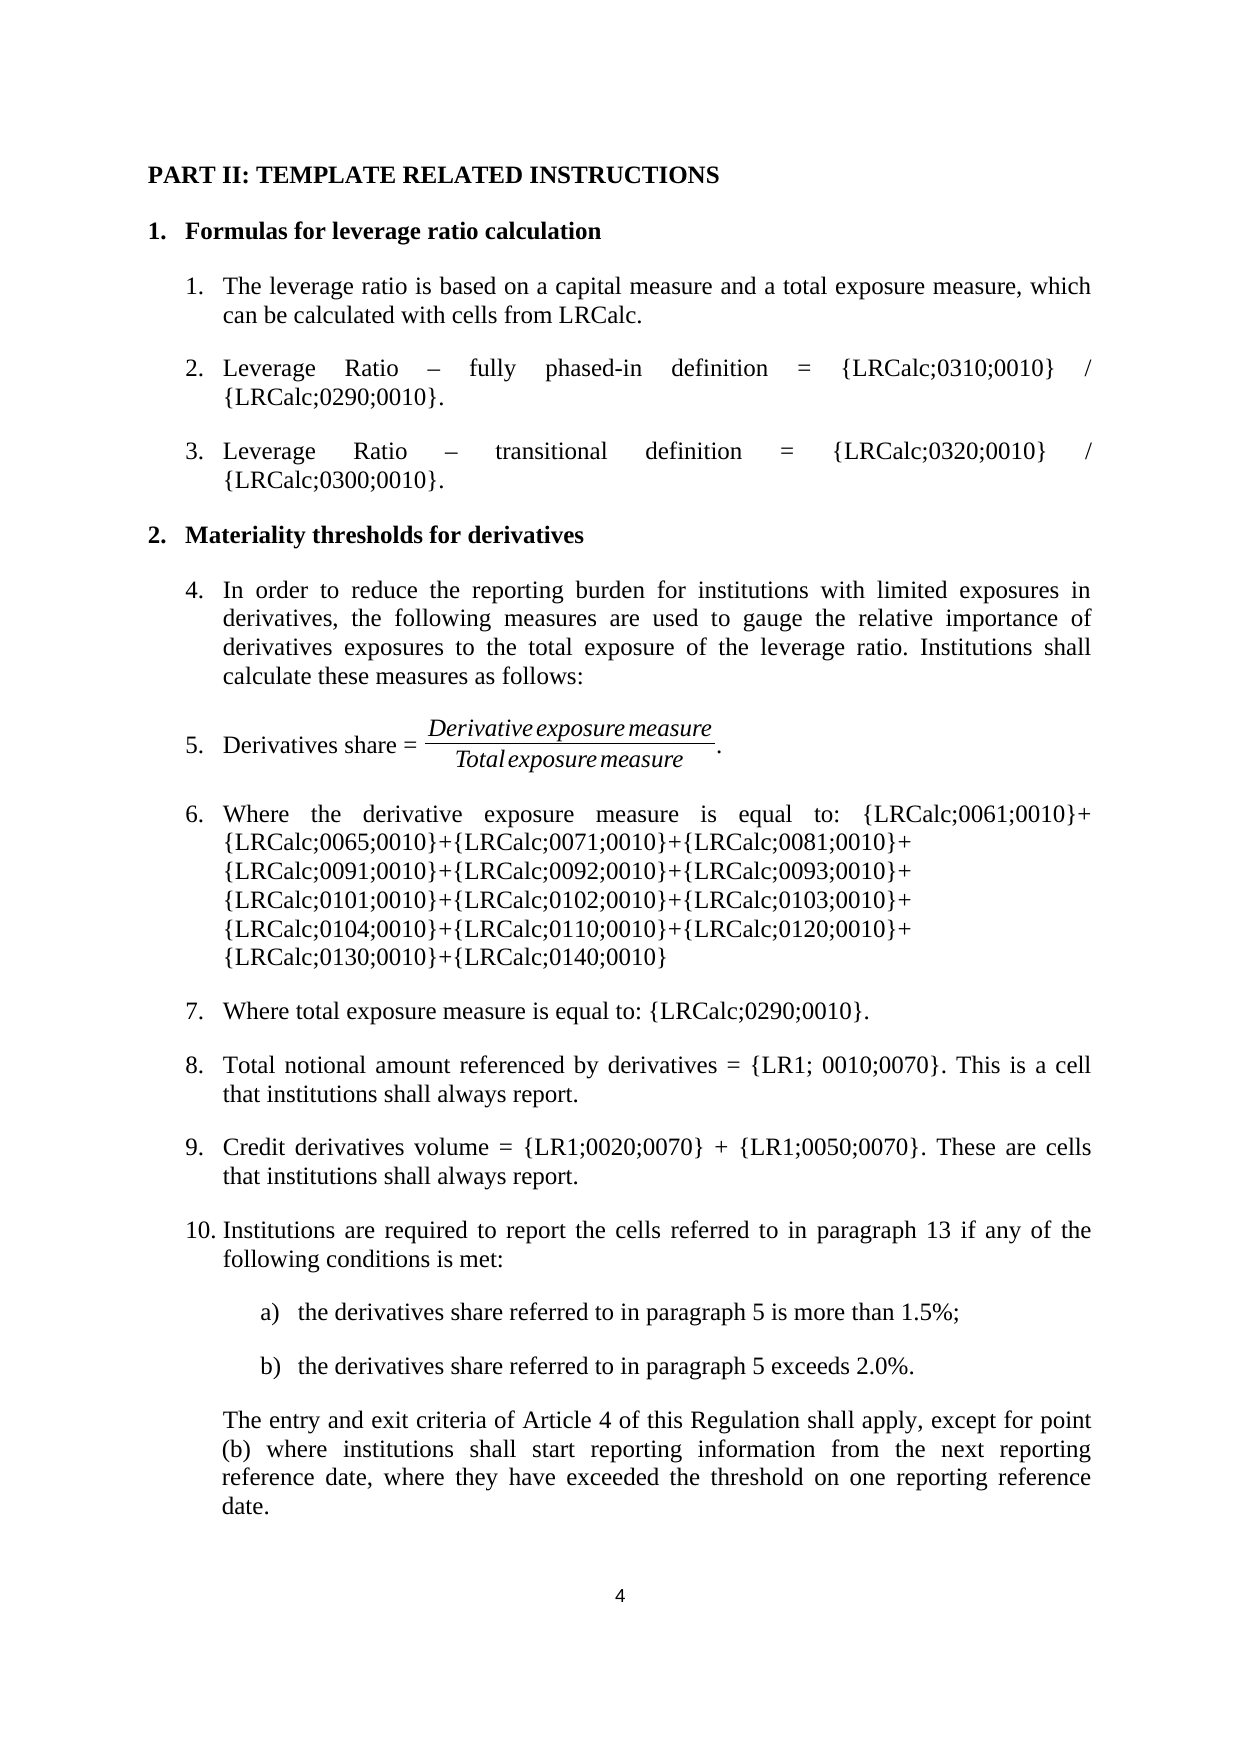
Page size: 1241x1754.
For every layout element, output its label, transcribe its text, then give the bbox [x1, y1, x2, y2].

text 6. Where the derivative exposure measure is equal to: {LRCalc;0061;0010}+{LRCalc;0065;0010}+{LRCalc;0071;0010}+{LRCalc;0081;0010}+{LRCalc;0091;0010}+{LRCalc;0092;0010}+{LRCalc;0093;0010}+{LRCalc;0101;0010}+{LRCalc;0102;0010}+{LRCalc;0103;0010}+{LRCalc;0104;0010}+{LRCalc;0110;0010}+{LRCalc;0120;0010}+{LRCalc;0130;0010}+{LRCalc;0140;0010} [185, 799, 1092, 971]
list the derivatives share referred to in paragraph 5 exceeds 2.0%. [260, 1351, 1092, 1380]
text 2. Leverage Ratio – fully phased-in definition = {LRCalc;0310;0010} / {LRCalc;0290;0010}. [185, 353, 1092, 411]
text 7. Where total exposure measure is equal to: {LRCalc;0290;0010}. [185, 996, 1092, 1025]
text 5. Derivatives share = . [185, 715, 1092, 774]
list the derivatives share referred to in paragraph 5 is more than 1.5%; [260, 1297, 1092, 1326]
text 1. Formulas for leverage ratio calculation [148, 215, 1092, 246]
text 1. The leverage ratio is based on a capital measure and a total exposure measure, which can be calculated with cells from LRCalc. [185, 271, 1092, 328]
text 4. In order to reduce the reporting burden for institutions with limited exposures in derivatives, the following measures are used to gauge the relative importance of derivatives exposures to the total exposure of the leverage ratio. Institutions shall calculate these measures as follows: [185, 575, 1092, 690]
text 3. Leverage Ratio – transitional definition = {LRCalc;0320;0010} / {LRCalc;0300;0010}. [185, 436, 1092, 493]
text PART II: TEMPLATE RELATED INSTRUCTIONS [148, 158, 1092, 190]
text 10. Institutions are required to report the cells referred to in paragraph 13 if any of the following conditions is met: [185, 1215, 1092, 1272]
text 9. Credit derivatives volume = {LR1;0020;0070} + {LR1;0050;0070}. These are cells that institutions shall always report. [185, 1132, 1092, 1190]
list The entry and exit criteria of Article 4 of this Regulation shall apply, except for point (b) where institutions shall start reporting information from the next reporting reference date, where they have exceeded the threshold on one reporting reference date. [222, 1405, 1092, 1520]
text 2. Materiality thresholds for derivatives [148, 518, 1092, 550]
text 8. Total notional amount referenced by derivatives = {LR1; 0010;0070}. This is a cell that institutions shall always report. [185, 1050, 1092, 1107]
